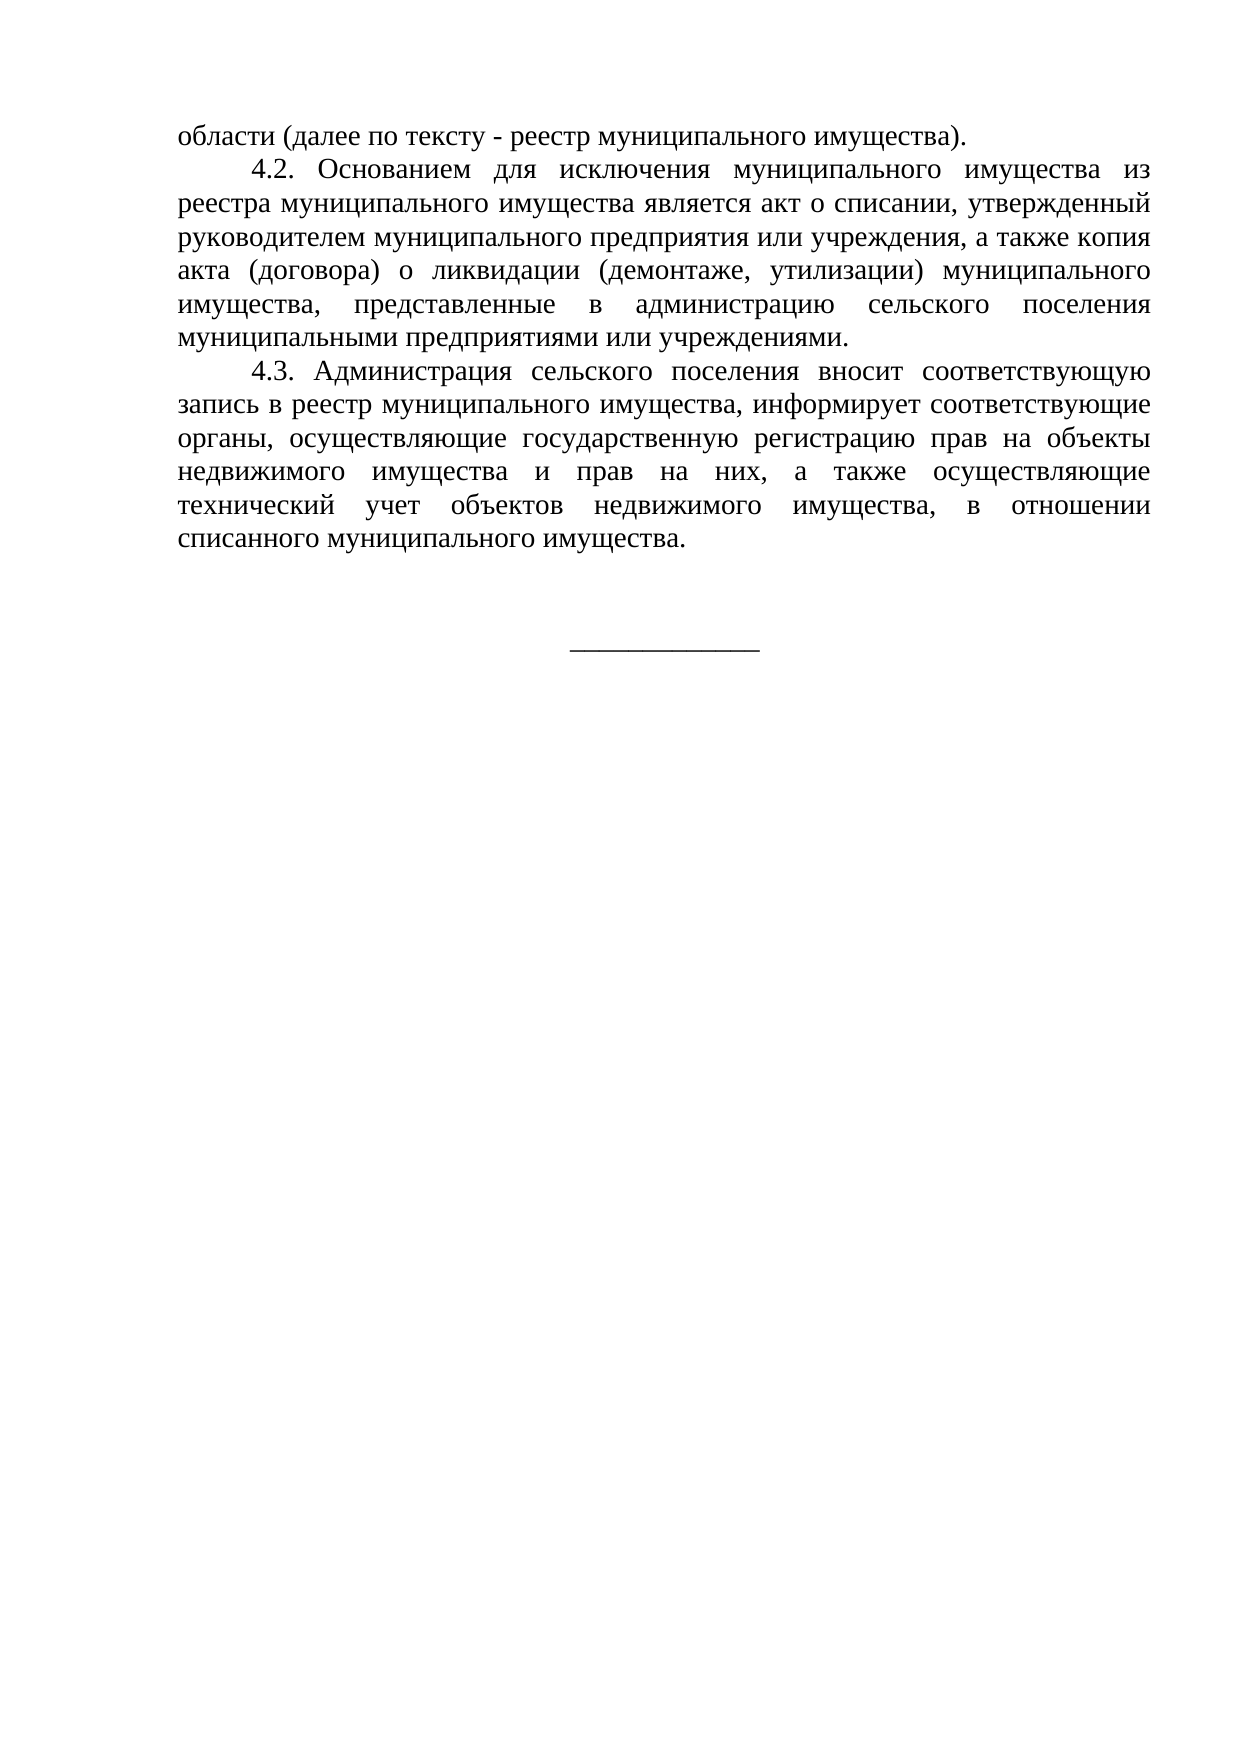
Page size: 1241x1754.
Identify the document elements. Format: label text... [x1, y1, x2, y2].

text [177, 118, 1152, 152]
text 4.3. Администрация сельского поселения вносит соответствующую запись в реестр муниципального имущества, информирует соответствующие органы, осуществляющие государственную регистрацию прав на объекты недвижимого имущества и прав на них, а также осуществляющие технический учет объектов недвижимого имущества, в отношении списанного муниципального имущества. [177, 353, 1152, 554]
text 4.2. Основанием для исключения муниципального имущества из реестра муниципального имущества является акт о списании, утвержденный руководителем муниципального предприятия или учреждения, а также копия акта (договора) о ликвидации (демонтаже, утилизации) муниципального имущества, представленные в администрацию сельского поселения муниципальными предприятиями или учреждениями. [177, 152, 1152, 353]
text _____________ [177, 621, 1152, 655]
